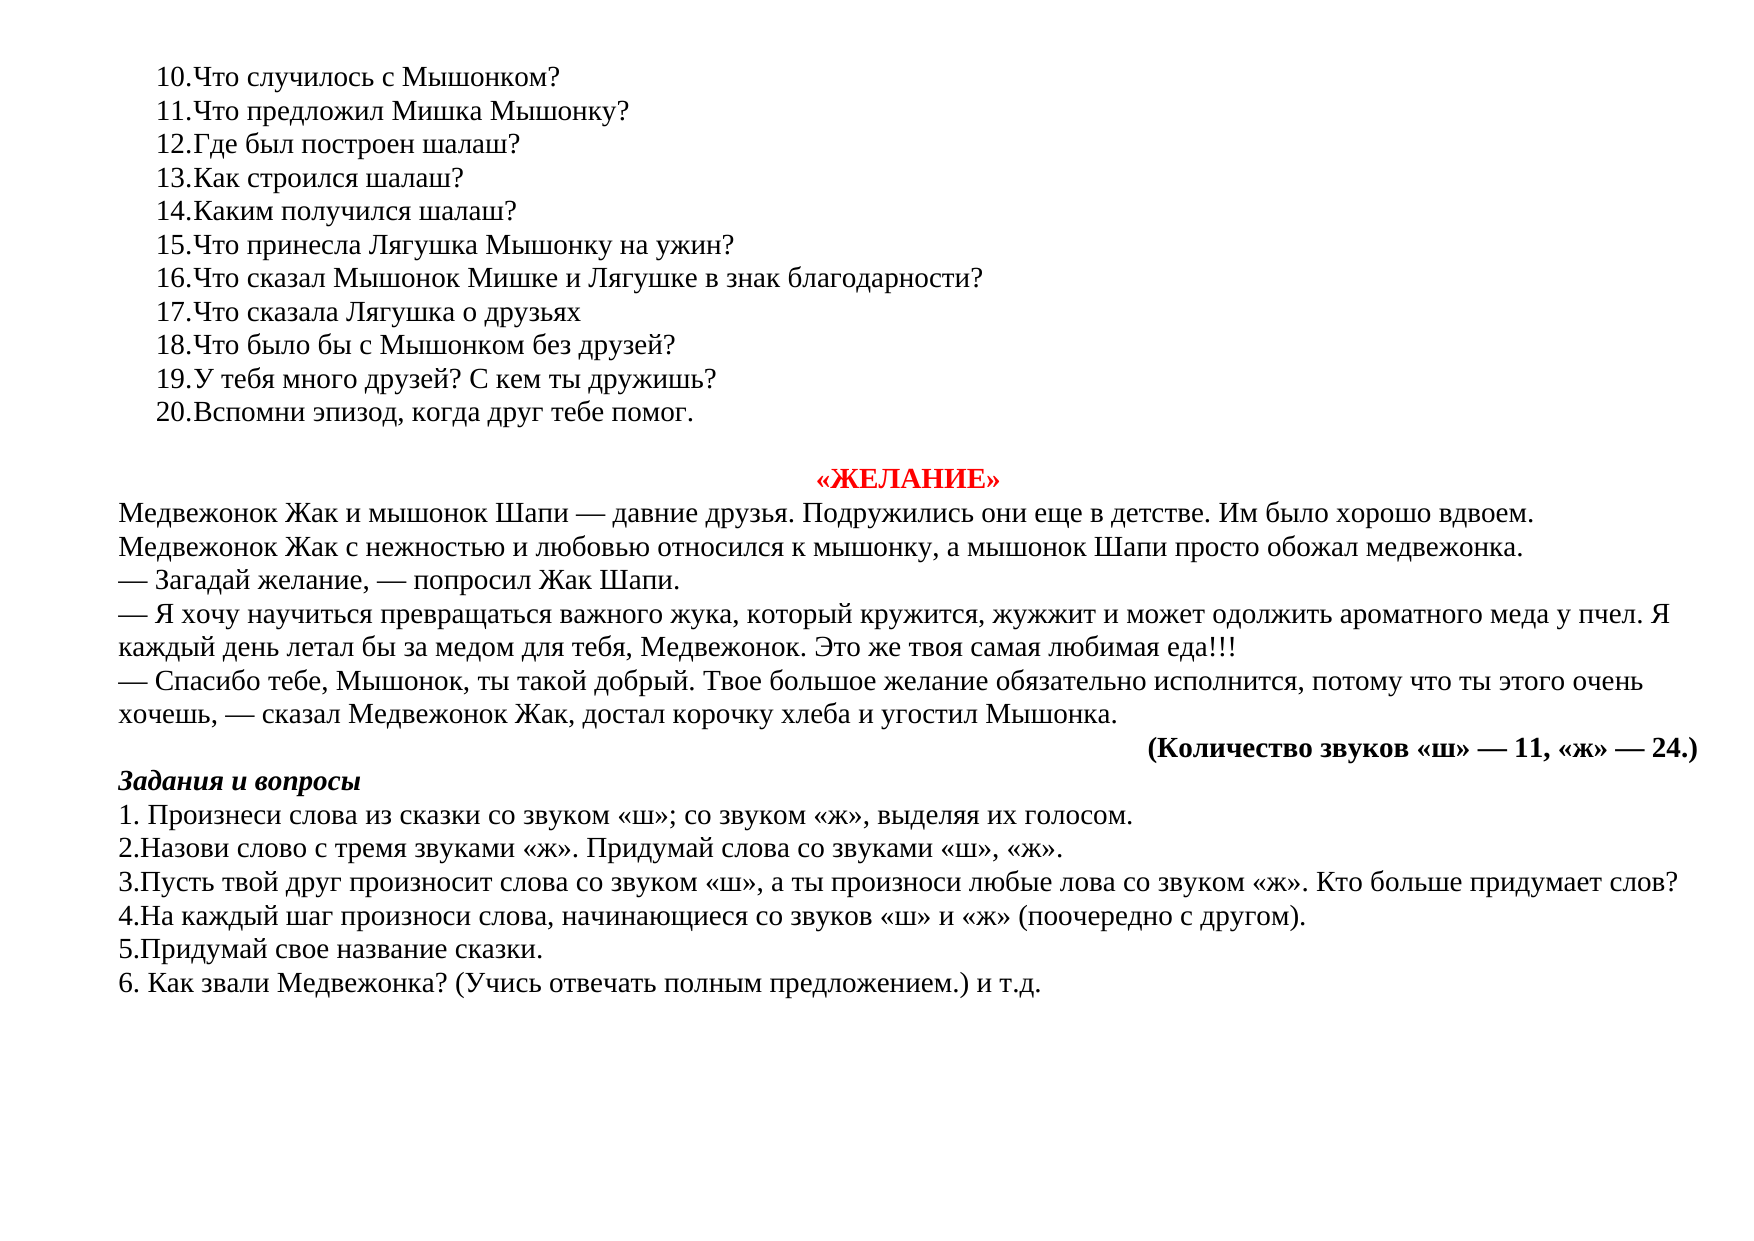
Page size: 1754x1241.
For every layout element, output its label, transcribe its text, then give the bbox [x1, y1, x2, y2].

text 6. Как звали Медвежонка? (Учись отвечать полным предложением.) и т.д. [118, 965, 1698, 998]
text (Количество звуков «ш» — 11, «ж» — 24.) [118, 730, 1698, 763]
text 1. Произнеси слова из сказки со звуком «ш»; со звуком «ж», выделяя их голосом. [118, 797, 1698, 831]
list Как строился шалаш? [156, 160, 1698, 193]
list Что предложил Мишка Мышонку? [156, 93, 1698, 126]
list У тебя много друзей? С кем ты дружишь? [156, 361, 1698, 394]
text — Загадай желание, — попросил Жак Шапи. [118, 562, 1698, 596]
text Задания и вопросы [118, 763, 1698, 797]
text 2.Назови слово с тремя звуками «ж». Придумай слова со звуками «ш», «ж». [118, 831, 1698, 864]
list Каким получился шалаш? [156, 193, 1698, 227]
list Вспомни эпизод, когда друг тебе помог. [156, 394, 1698, 428]
text — Я хочу научиться превращаться важного жука, который кружится, жужжит и может одолжить ароматного меда у пчел. Я каждый день летал бы за медом для тебя, Медвежонок. Это же твоя самая любимая еда!!! [118, 596, 1698, 663]
list Что сказала Лягушка о друзьях [156, 294, 1698, 327]
text 3.Пусть твой друг произносит слова со звуком «ш», а ты произноси любые лова со звуком «ж». Кто больше придумает слов? [118, 864, 1698, 898]
list Что сказал Мышонок Мишке и Лягушке в знак благодарности? [156, 260, 1698, 294]
list Где был построен шалаш? [156, 126, 1698, 160]
list Что случилось с Мышонком? [156, 59, 1698, 93]
text «ЖЕЛАНИЕ» [118, 462, 1698, 495]
text Медвежонок Жак и мышонок Шапи — давние друзья. Подружились они еще в детстве. Им было хорошо вдвоем. Медвежонок Жак с нежностью и любовью относился к мышонку, а мышонок Шапи просто обожал медвежонка. [118, 495, 1698, 562]
list Что принесла Лягушка Мышонку на ужин? [156, 227, 1698, 260]
list Что было бы с Мышонком без друзей? [156, 327, 1698, 361]
text 4.На каждый шаг произноси слова, начинающиеся со звуков «ш» и «ж» (поочередно с другом). [118, 898, 1698, 931]
text — Спасибо тебе, Мышонок, ты такой добрый. Твое большое желание обязательно исполнится, потому что ты этого очень хочешь, — сказал Медвежонок Жак, достал корочку хлеба и угостил Мышонка. [118, 663, 1698, 730]
text 5.Придумай свое название сказки. [118, 931, 1698, 965]
